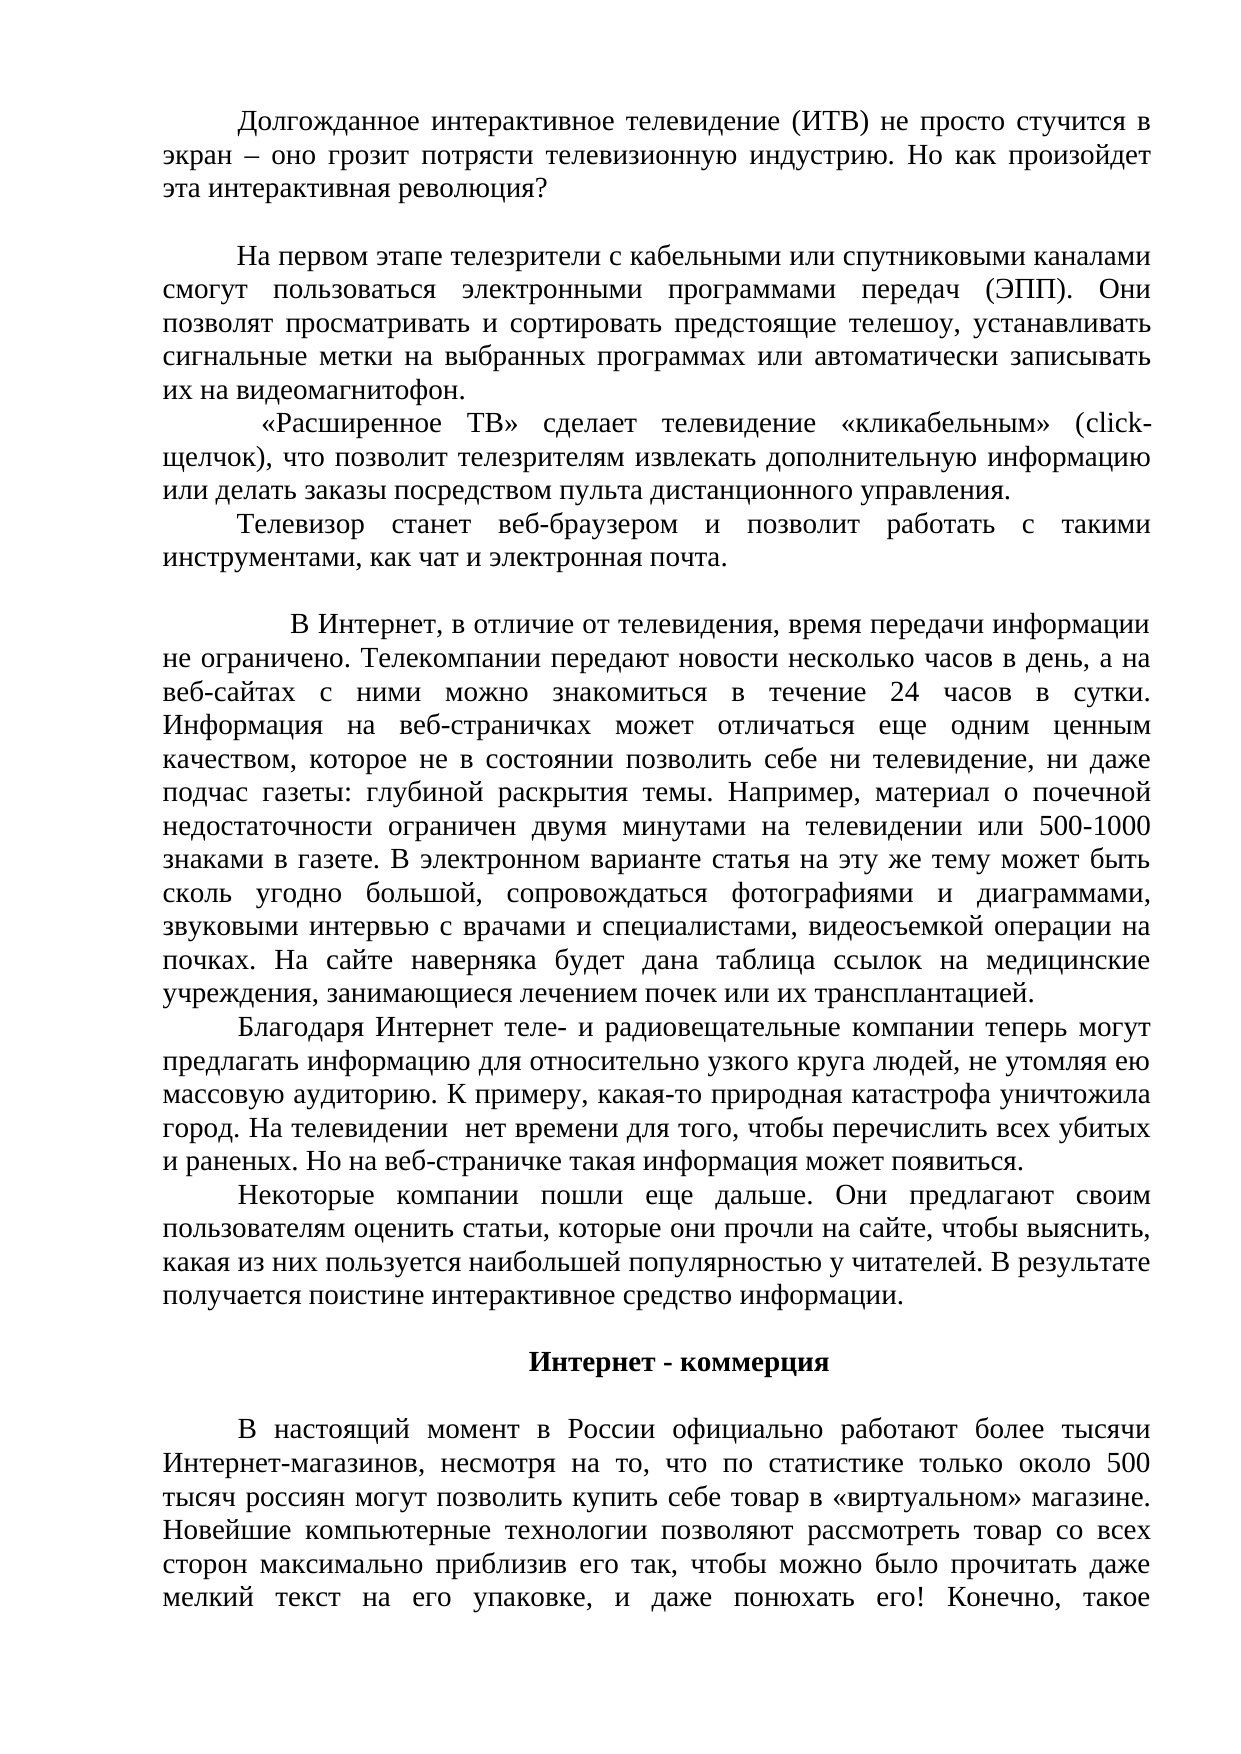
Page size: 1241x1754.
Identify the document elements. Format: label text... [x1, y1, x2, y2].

text Благодаря Интернет теле- и радиовещательные компании теперь могут предлагать информацию для относительно узкого круга людей, не утомляя ею массовую аудиторию. К примеру, какая-то природная катастрофа уничтожила город. На телевидении нет времени для того, чтобы перечислить всех убитых и раненых. Но на веб-страничке такая информация может появиться. [162, 1009, 1152, 1177]
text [162, 1412, 1152, 1613]
subtitle Интернет - коммерция [162, 1344, 1152, 1378]
text Некоторые компании пошли еще дальше. Они предлагают своим пользователям оценить статьи, которые они прочли на сайте, чтобы выяснить, какая из них пользуется наибольшей популярностью у читателей. В результате получается поистине интерактивное средство информации. [162, 1177, 1152, 1311]
text Долгожданное интерактивное телевидение (ИТВ) не просто стучится в экран – оно грозит потрясти телевизионную индустрию. Но как произойдет эта интерактивная революция? [162, 103, 1152, 204]
text На первом этапе телезрители с кабельными или спутниковыми каналами смогут пользоваться электронными программами передач (ЭПП). Они позволят просматривать и сортировать предстоящие телешоу, устанавливать сигнальные метки на выбранных программах или автоматически записывать их на видеомагнитофон. [162, 238, 1152, 405]
text Телевизор станет веб-браузером и позволит работать с такими инструментами, как чат и электронная почта. [162, 506, 1152, 573]
text В Интернет, в отличие от телевидения, время передачи информации не ограничено. Телекомпании передают новости несколько часов в день, а на веб-сайтах с ними можно знакомиться в течение 24 часов в сутки. Информация на веб-страничках может отличаться еще одним ценным качеством, которое не в состоянии позволить себе ни телевидение, ни даже подчас газеты: глубиной раскрытия темы. Например, материал о почечной недостаточности ограничен двумя минутами на телевидении или 500-1000 знаками в газете. В электронном варианте статья на эту же тему может быть сколь угодно большой, сопровождаться фотографиями и диаграммами, звуковыми интервью с врачами и специалистами, видеосъемкой операции на почках. На сайте наверняка будет дана таблица ссылок на медицинские учреждения, занимающиеся лечением почек или их трансплантацией. [162, 607, 1152, 1009]
text «Расширенное ТВ» сделает телевидение «кликабельным» (click-щелчок), что позволит телезрителям извлекать дополнительную информацию или делать заказы посредством пульта дистанционного управления. [162, 405, 1152, 506]
